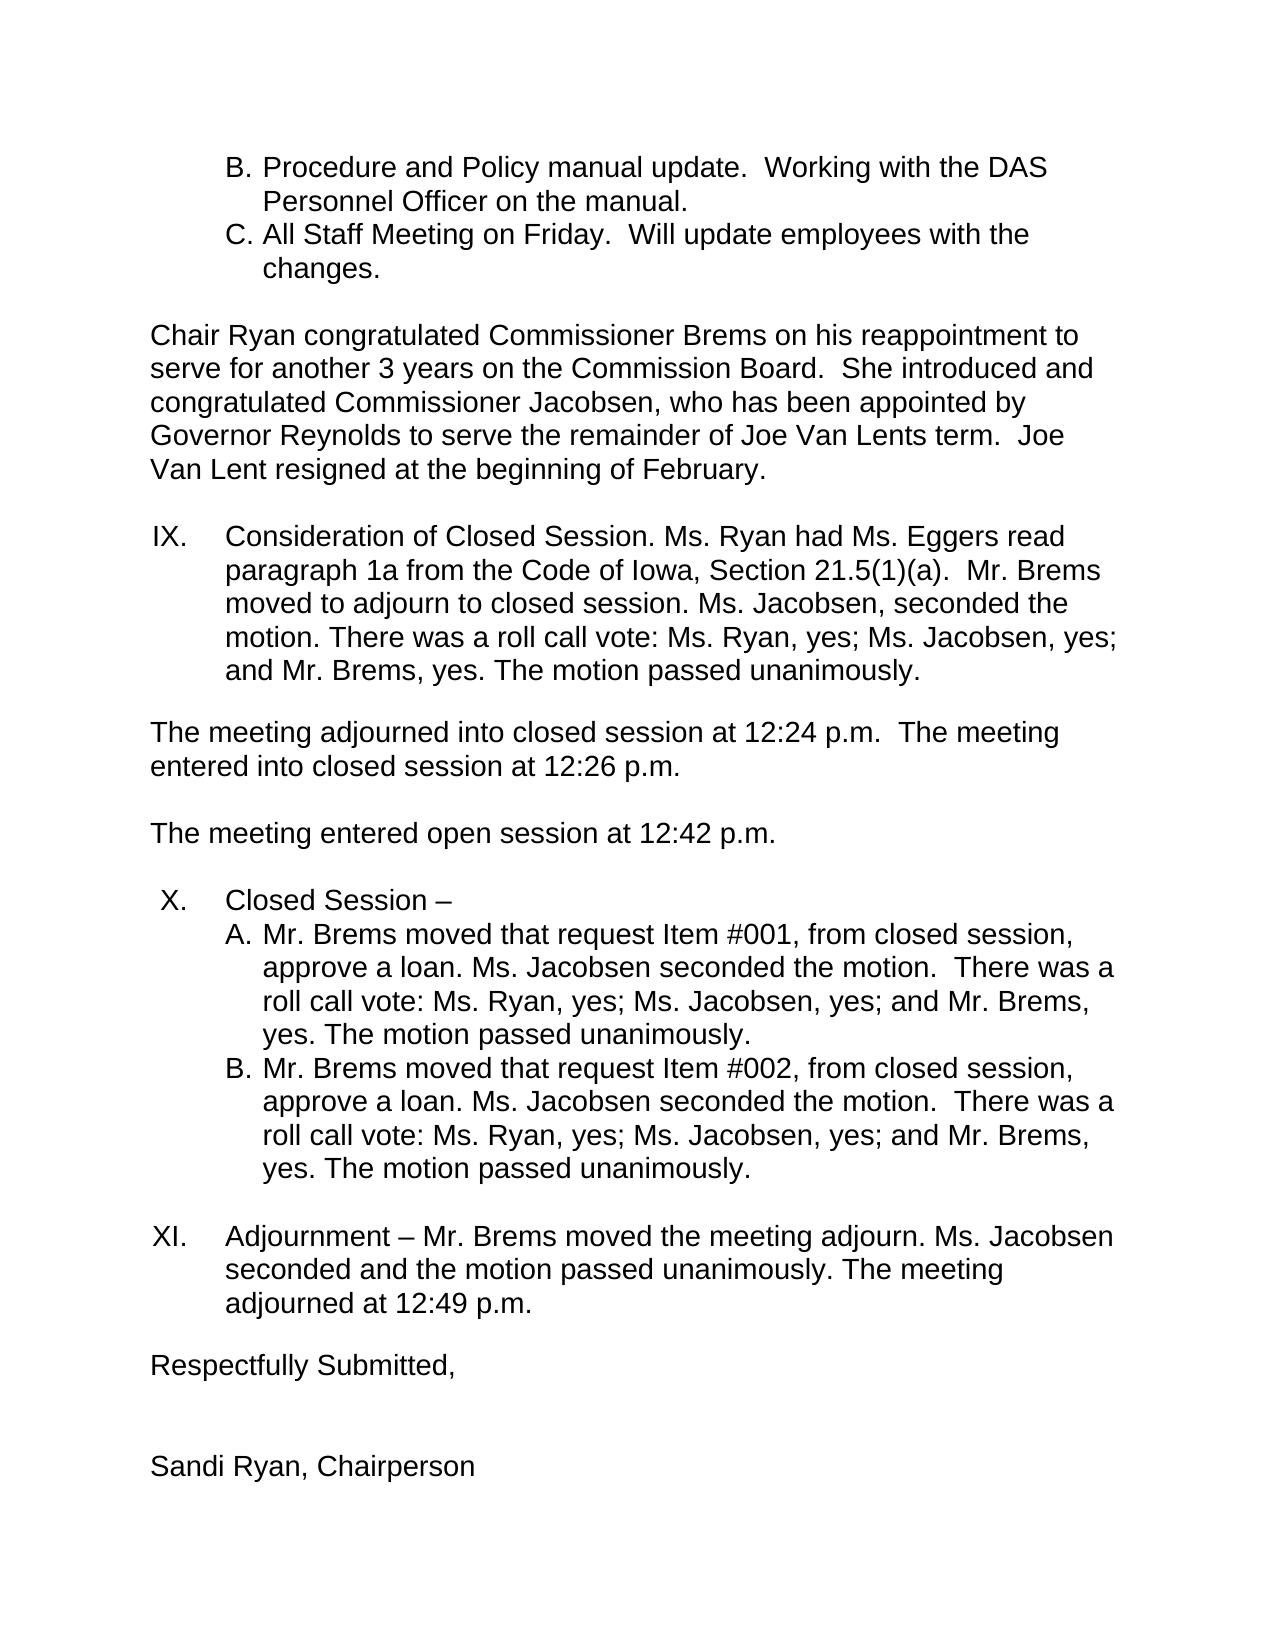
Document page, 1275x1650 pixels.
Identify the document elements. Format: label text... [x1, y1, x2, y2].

text Chair Ryan congratulated Commissioner Brems on his reappointment to serve for another 3 years on the Commission Board. She introduced and congratulated Commissioner Jacobsen, who has been appointed by Governor Reynolds to serve the remainder of Joe Van Lents term. Joe Van Lent resigned at the beginning of February. [150, 318, 1125, 485]
text Respectfully Submitted, [150, 1348, 1125, 1381]
list Procedure and Policy manual update. Working with the DAS Personnel Officer on the manual. [225, 150, 1125, 217]
list Consideration of Closed Session. Ms. Ryan had Ms. Eggers read paragraph 1a from the Code of Iowa, Section 21.5(1)(a). Mr. Brems moved to adjourn to closed session. Ms. Jacobsen, seconded the motion. There was a roll call vote: Ms. Ryan, yes; Ms. Jacobsen, yes; and Mr. Brems, yes. The motion passed unanimously. [187, 519, 1125, 715]
list Adjournment – Mr. Brems moved the meeting adjourn. Ms. Jacobsen seconded and the motion passed unanimously. The meeting adjourned at 12:49 p.m. [187, 1218, 1125, 1348]
list Mr. Brems moved that request Item #002, from closed session, approve a loan. Ms. Jacobsen seconded the motion. There was a roll call vote: Ms. Ryan, yes; Ms. Jacobsen, yes; and Mr. Brems, yes. The motion passed unanimously. [225, 1051, 1125, 1185]
list All Staff Meeting on Friday. Will update employees with the changes. [225, 217, 1125, 284]
text The meeting adjourned into closed session at 12:24 p.m. The meeting entered into closed session at 12:26 p.m. [150, 715, 1125, 782]
text The meeting entered open session at 12:42 p.m. [150, 816, 1125, 849]
text Sandi Ryan, Chairperson [150, 1448, 1125, 1482]
list Closed Session – [187, 883, 1125, 917]
list Mr. Brems moved that request Item #001, from closed session, approve a loan. Ms. Jacobsen seconded the motion. There was a roll call vote: Ms. Ryan, yes; Ms. Jacobsen, yes; and Mr. Brems, yes. The motion passed unanimously. [225, 917, 1125, 1051]
